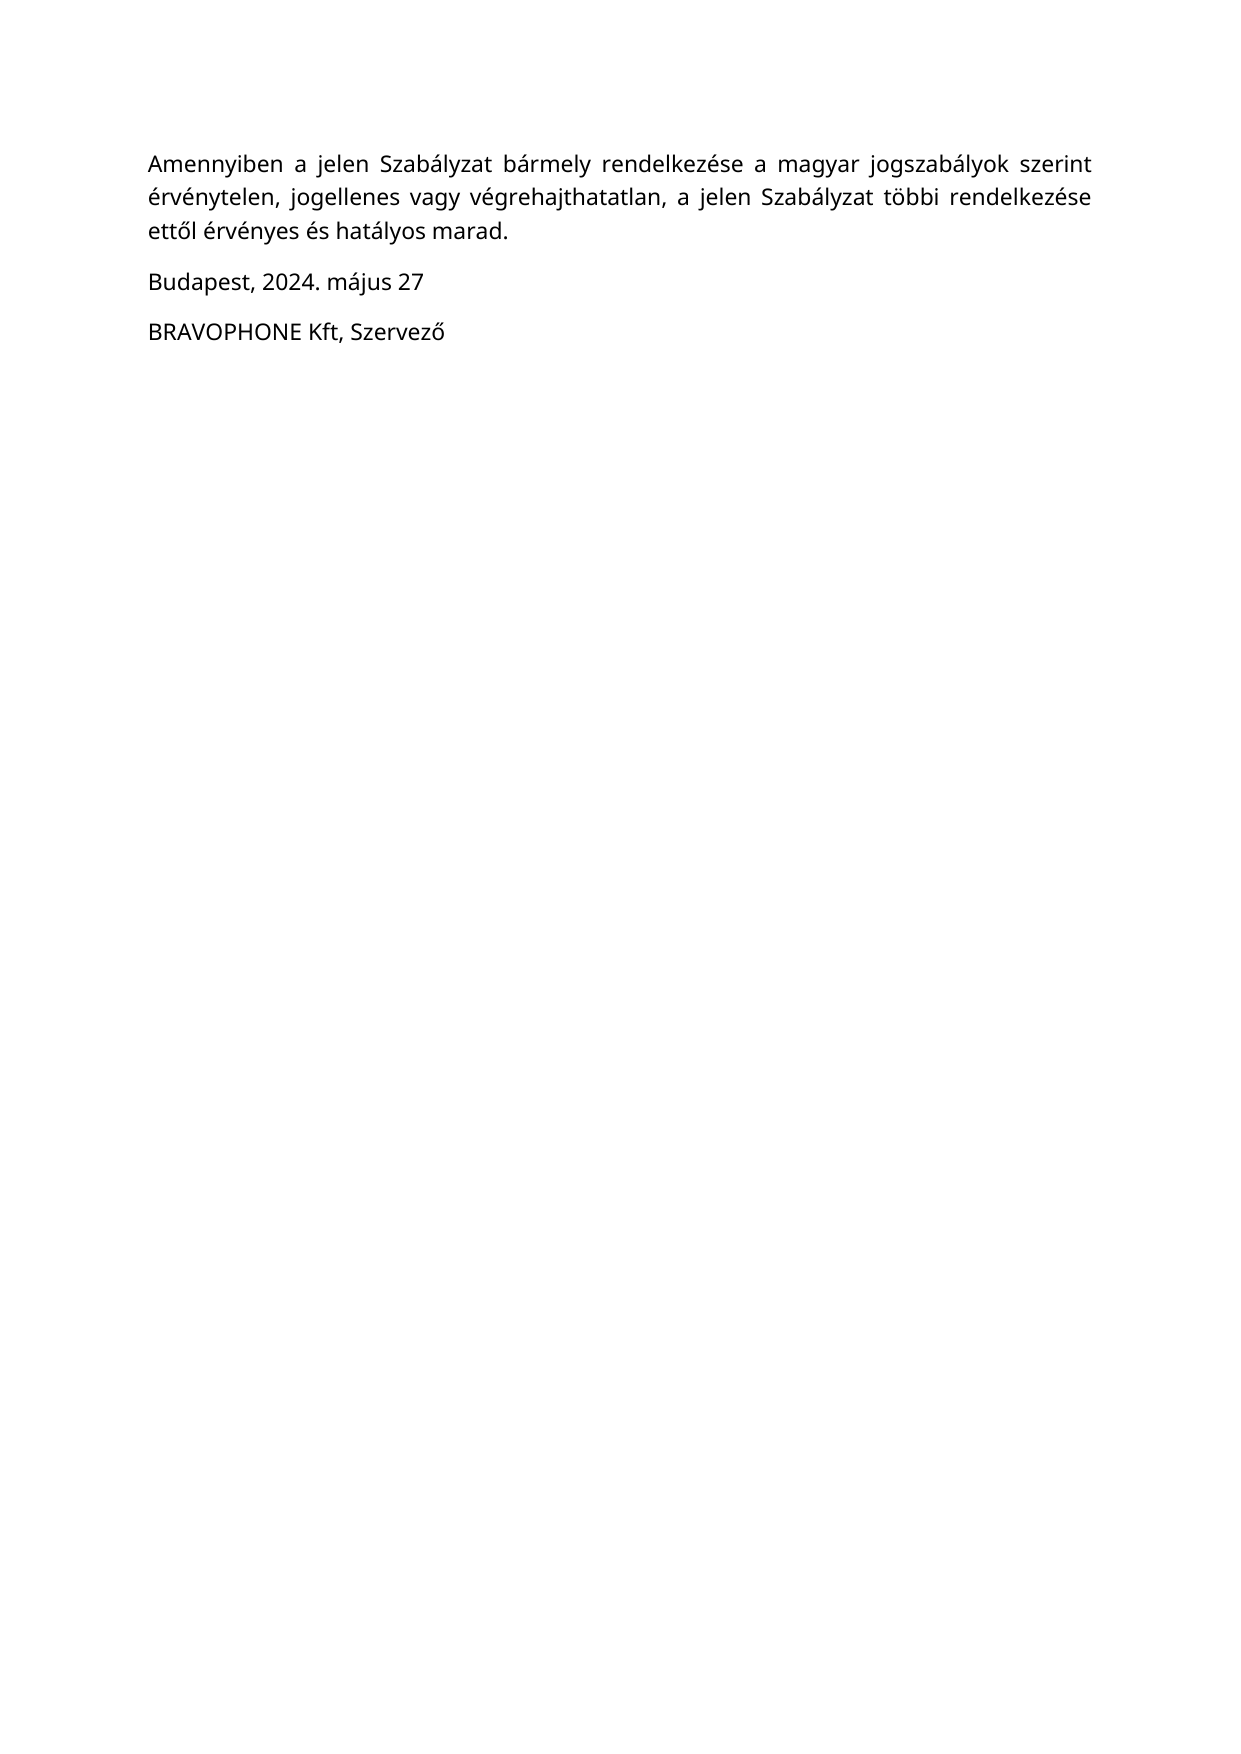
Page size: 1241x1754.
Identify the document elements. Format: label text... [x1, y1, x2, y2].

text BRAVOPHONE Kft, Szervező [148, 316, 1093, 347]
text Amennyiben a jelen Szabályzat bármely rendelkezése a magyar jogszabályok szerint érvénytelen, jogellenes vagy végrehajthatatlan, a jelen Szabályzat többi rendelkezése ettől érvényes és hatályos marad. [148, 148, 1093, 246]
text Budapest, 2024. május 27 [148, 266, 1093, 297]
